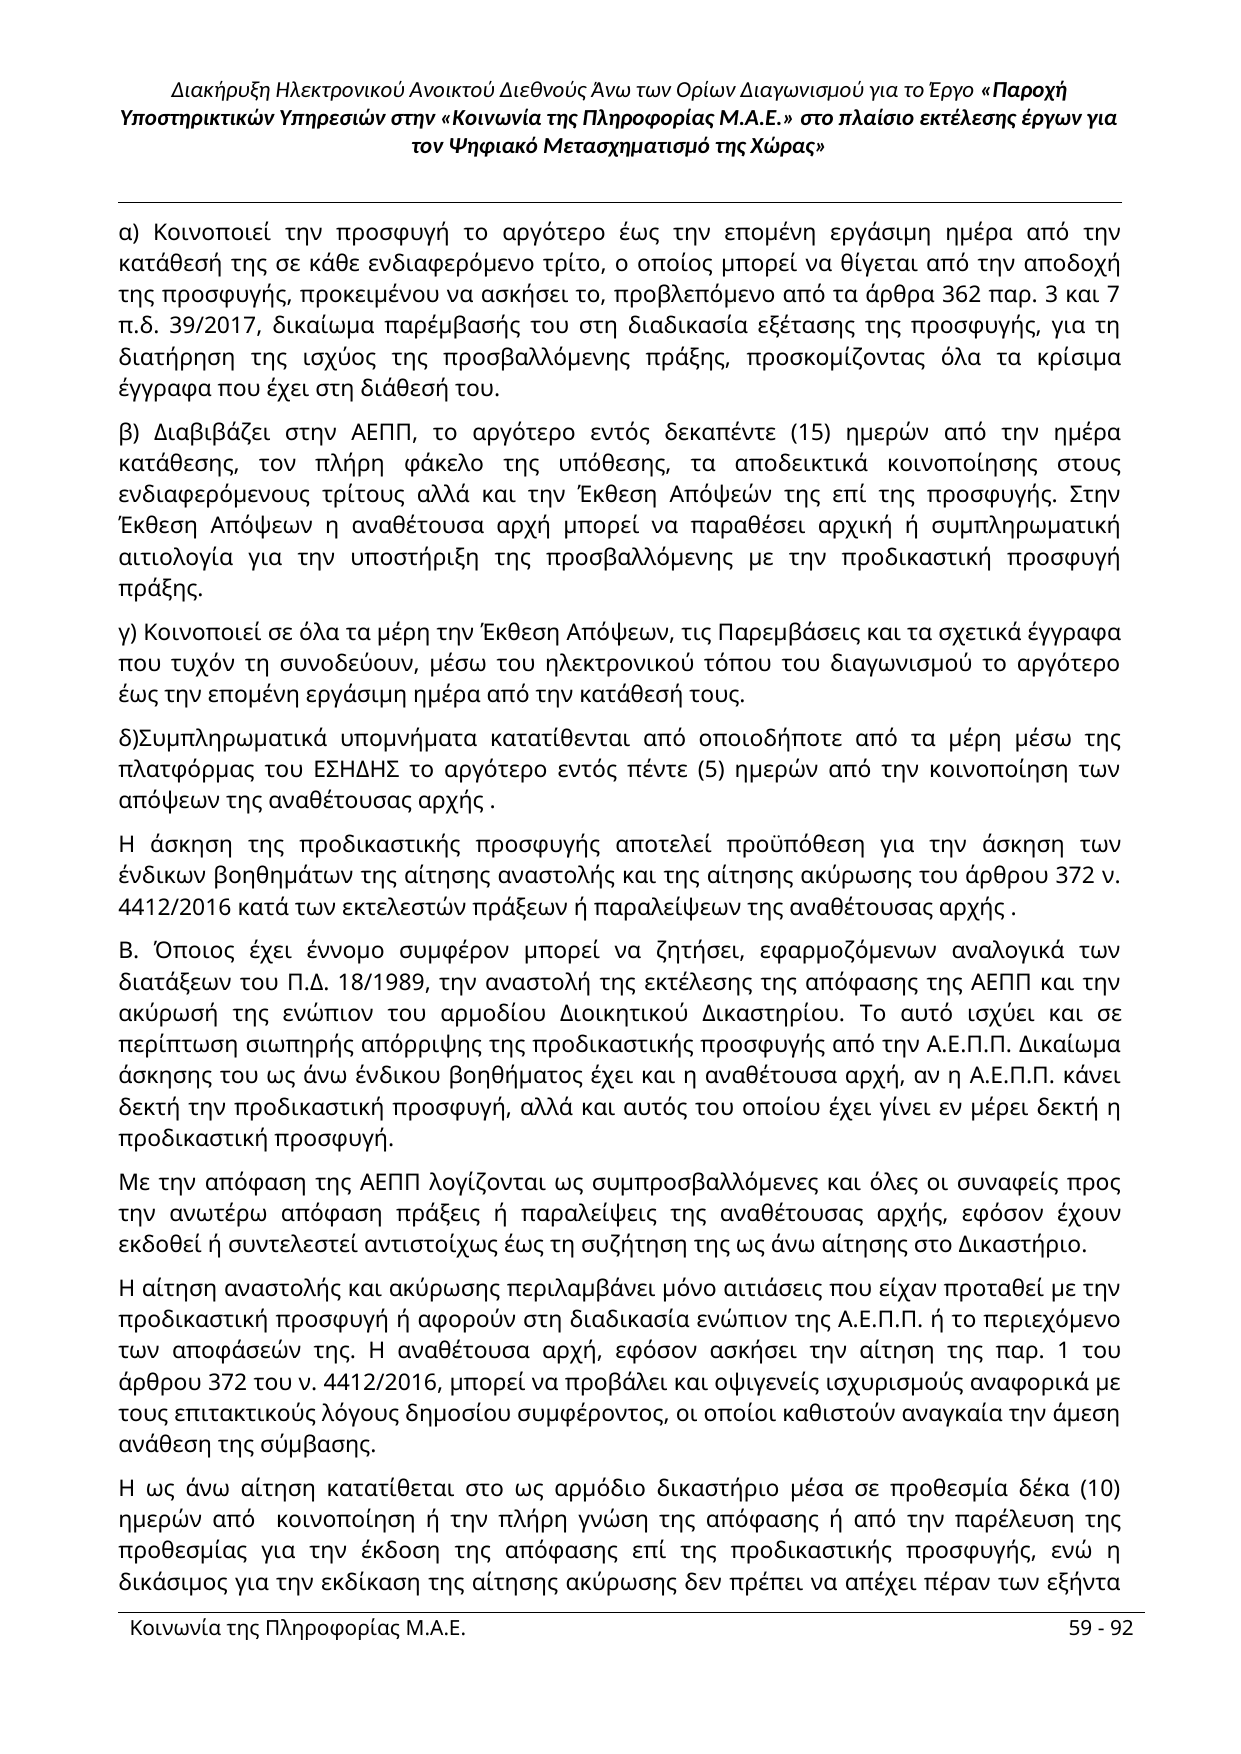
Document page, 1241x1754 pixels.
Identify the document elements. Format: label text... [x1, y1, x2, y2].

text Η αίτηση αναστολής και ακύρωσης περιλαμβάνει μόνο αιτιάσεις που είχαν προταθεί με την προδικαστική προσφυγή ή αφορούν στη διαδικασία ενώπιον της Α.Ε.Π.Π. ή το περιεχόμενο των αποφάσεών της. Η αναθέτουσα αρχή, εφόσον ασκήσει την αίτηση της παρ. 1 του άρθρου 372 του ν. 4412/2016, μπορεί να προβάλει και οψιγενείς ισχυρισμούς αναφορικά με τους επιτακτικούς λόγους δημοσίου συμφέροντος, οι οποίοι καθιστούν αναγκαία την άμεση ανάθεση της σύμβασης. [118, 1272, 1122, 1459]
text γ) Κοινοποιεί σε όλα τα μέρη την Έκθεση Απόψεων, τις Παρεμβάσεις και τα σχετικά έγγραφα που τυχόν τη συνοδεύουν, μέσω του ηλεκτρονικού τόπου του διαγωνισμού το αργότερο έως την επομένη εργάσιμη ημέρα από την κατάθεσή τους. [118, 616, 1122, 709]
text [118, 1472, 1122, 1597]
text β) Διαβιβάζει στην ΑΕΠΠ, το αργότερο εντός δεκαπέντε (15) ημερών από την ημέρα κατάθεσης, τον πλήρη φάκελο της υπόθεσης, τα αποδεικτικά κοινοποίησης στους ενδιαφερόμενους τρίτους αλλά και την Έκθεση Απόψεών της επί της προσφυγής. Στην Έκθεση Απόψεων η αναθέτουσα αρχή μπορεί να παραθέσει αρχική ή συμπληρωματική αιτιολογία για την υποστήριξη της προσβαλλόμενης με την προδικαστική προσφυγή πράξης. [118, 416, 1122, 603]
text Με την απόφαση της ΑΕΠΠ λογίζονται ως συμπροσβαλλόμενες και όλες οι συναφείς προς την ανωτέρω απόφαση πράξεις ή παραλείψεις της αναθέτουσας αρχής, εφόσον έχουν εκδοθεί ή συντελεστεί αντιστοίχως έως τη συζήτηση της ως άνω αίτησης στο Δικαστήριο. [118, 1166, 1122, 1259]
text α) Κοινοποιεί την προσφυγή το αργότερο έως την επομένη εργάσιμη ημέρα από την κατάθεσή της σε κάθε ενδιαφερόμενο τρίτο, ο οποίος μπορεί να θίγεται από την αποδοχή της προσφυγής, προκειμένου να ασκήσει το, προβλεπόμενο από τα άρθρα 362 παρ. 3 και 7 π.δ. 39/2017, δικαίωμα παρέμβασής του στη διαδικασία εξέτασης της προσφυγής, για τη διατήρηση της ισχύος της προσβαλλόμενης πράξης, προσκομίζοντας όλα τα κρίσιμα έγγραφα που έχει στη διάθεσή του. [118, 216, 1122, 403]
text Η άσκηση της προδικαστικής προσφυγής αποτελεί προϋπόθεση για την άσκηση των ένδικων βοηθημάτων της αίτησης αναστολής και της αίτησης ακύρωσης του άρθρου 372 ν. 4412/2016 κατά των εκτελεστών πράξεων ή παραλείψεων της αναθέτουσας αρχής . [118, 828, 1122, 922]
text δ)Συμπληρωματικά υπομνήματα κατατίθενται από οποιοδήποτε από τα μέρη μέσω της πλατφόρμας του ΕΣΗΔΗΣ το αργότερο εντός πέντε (5) ημερών από την κοινοποίηση των απόψεων της αναθέτουσας αρχής . [118, 722, 1122, 816]
text Β. Όποιος έχει έννομο συμφέρον μπορεί να ζητήσει, εφαρμοζόμενων αναλογικά των διατάξεων του Π.Δ. 18/1989, την αναστολή της εκτέλεσης της απόφασης της ΑΕΠΠ και την ακύρωσή της ενώπιον του αρμοδίου Διοικητικού Δικαστηρίου. Το αυτό ισχύει και σε περίπτωση σιωπηρής απόρριψης της προδικαστικής προσφυγής από την Α.Ε.Π.Π. Δικαίωμα άσκησης του ως άνω ένδικου βοηθήματος έχει και η αναθέτουσα αρχή, αν η Α.Ε.Π.Π. κάνει δεκτή την προδικαστική προσφυγή, αλλά και αυτός του οποίου έχει γίνει εν μέρει δεκτή η προδικαστική προσφυγή. [118, 934, 1122, 1153]
